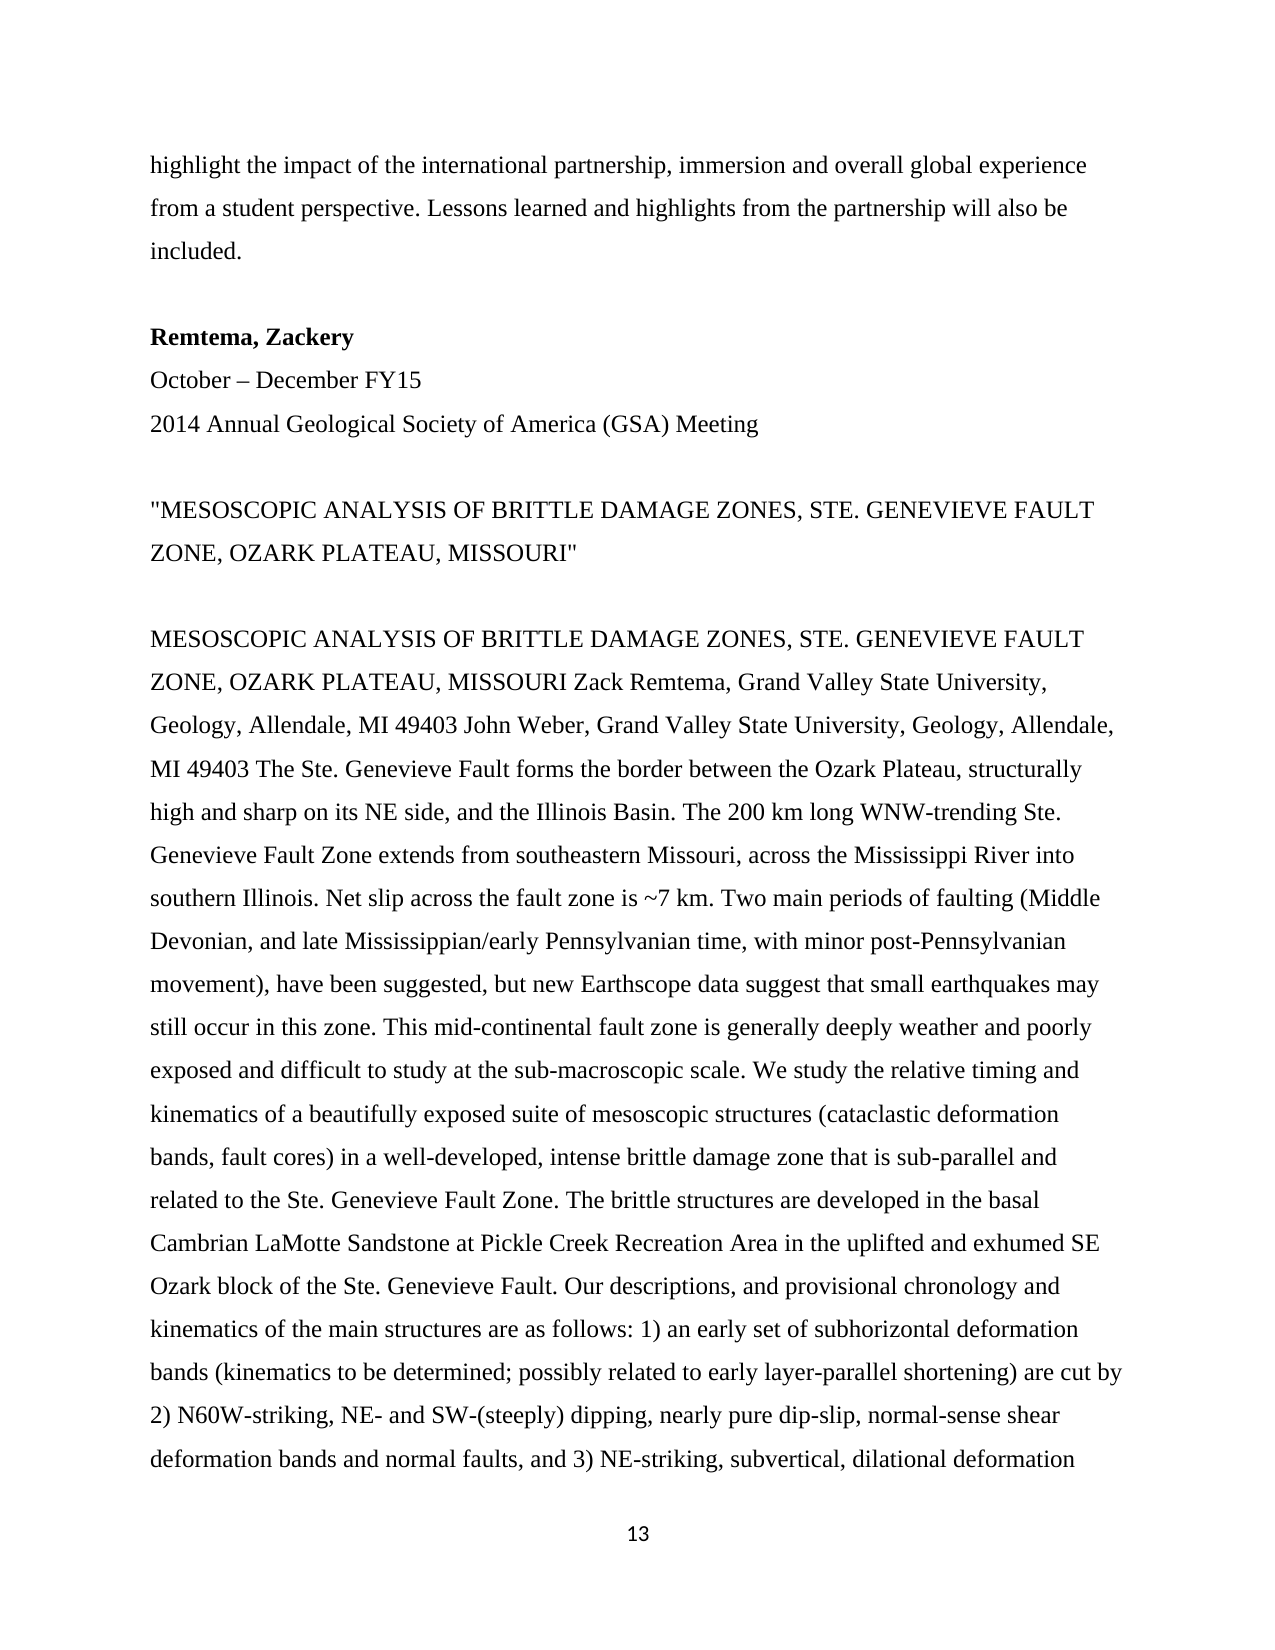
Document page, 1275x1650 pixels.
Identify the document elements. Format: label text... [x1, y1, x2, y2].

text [150, 624, 1125, 1472]
text "MESOSCOPIC ANALYSIS OF BRITTLE DAMAGE ZONES, STE. GENEVIEVE FAULT ZONE, OZARK PLATEAU, MISSOURI" [150, 495, 1125, 567]
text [150, 150, 1125, 265]
text 2014 Annual Geological Society of America (GSA) Meeting [150, 409, 1125, 437]
text October – December FY15 [150, 366, 1125, 394]
text Remtema, Zackery [150, 322, 1125, 351]
